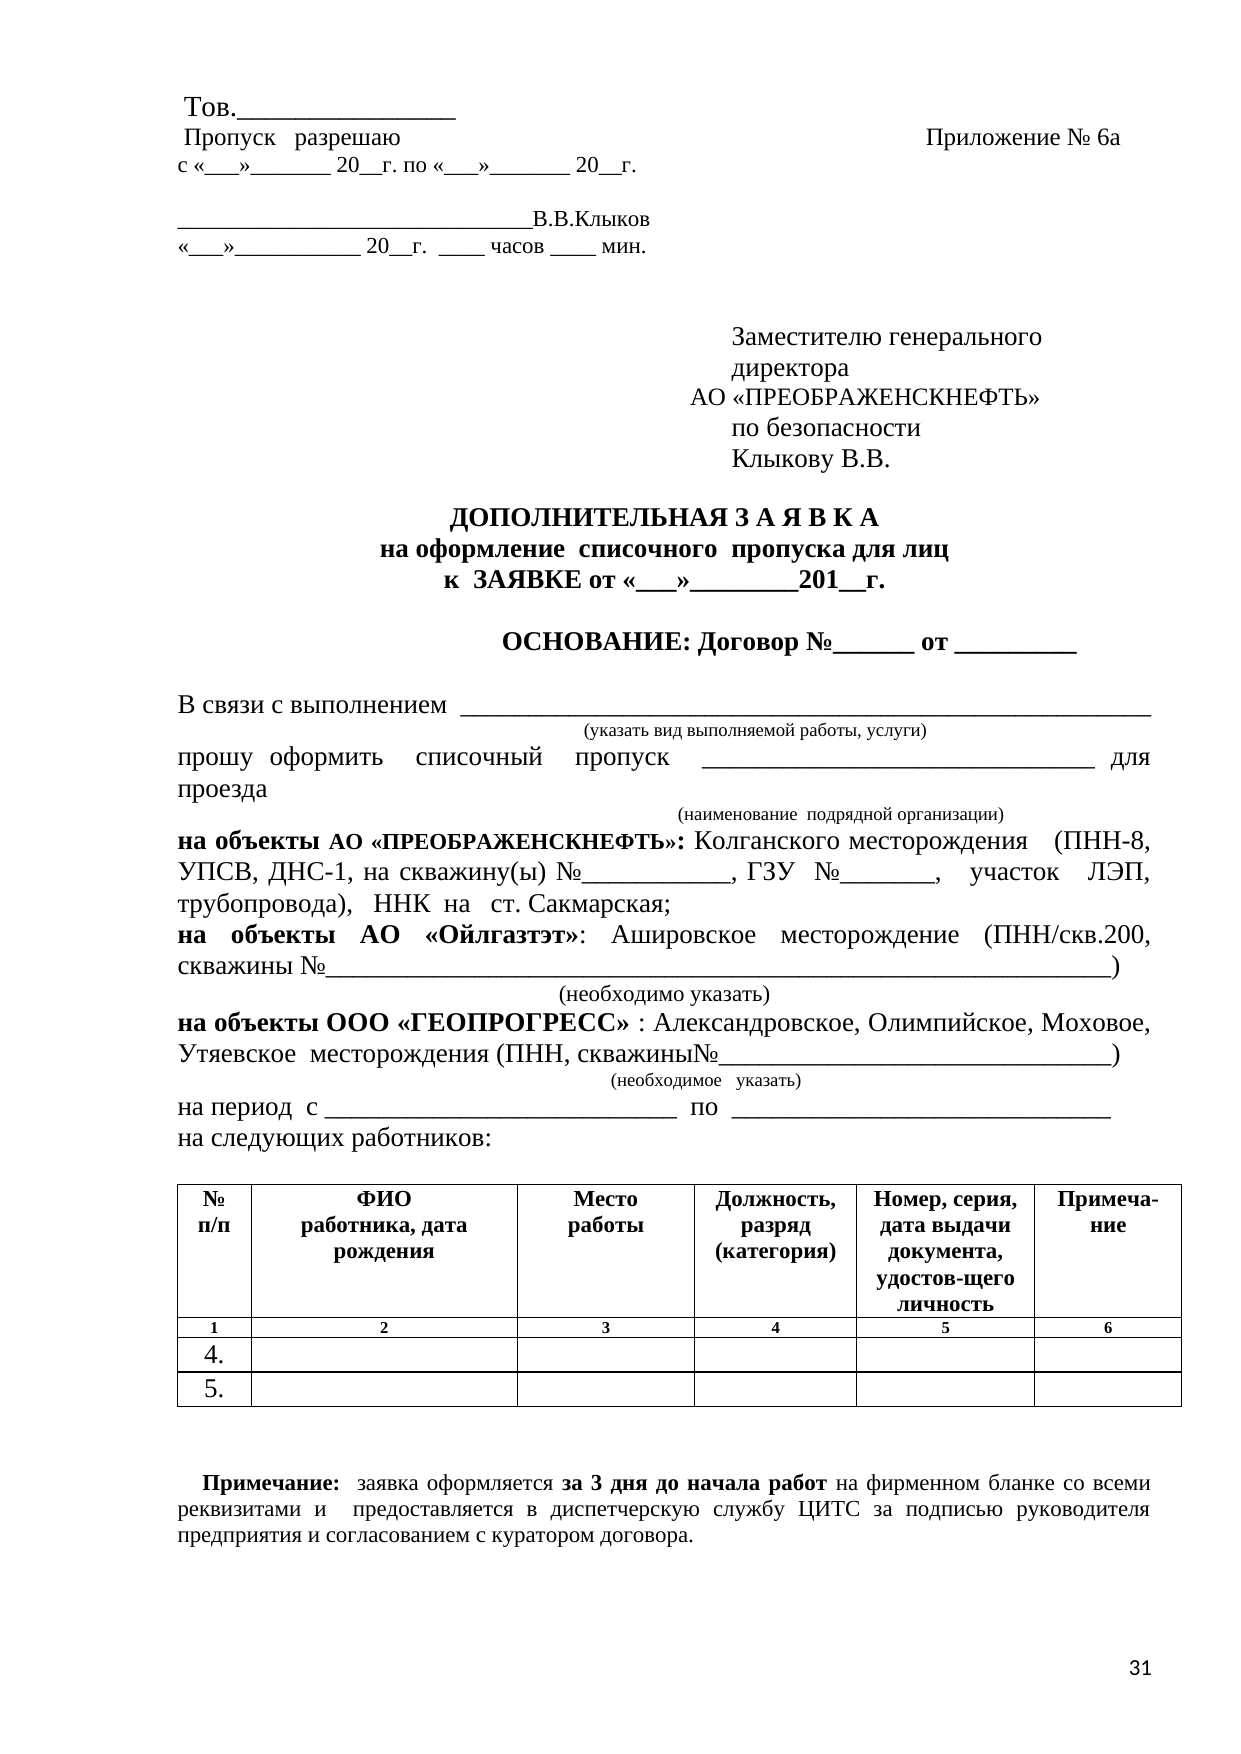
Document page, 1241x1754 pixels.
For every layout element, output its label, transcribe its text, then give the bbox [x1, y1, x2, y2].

table_cell [857, 1338, 1034, 1371]
table_cell 6 [1035, 1318, 1181, 1337]
text Заместителю генерального [177, 319, 1152, 351]
text В связи с выполнением ___________________________________________________ [177, 688, 1152, 719]
text на оформление списочного пропуска для лиц [177, 532, 1152, 563]
table_cell 1 [178, 1318, 251, 1337]
text (необходимое указать) [177, 1069, 1152, 1090]
text _______________________________В.В.Клыков [177, 205, 1122, 232]
text к ЗАЯВКЕ от «___»________201__г. [177, 563, 1152, 594]
text ОСНОВАНИЕ: Договор №______ от _________ [177, 626, 1152, 657]
text (наименование подрядной организации) [177, 803, 1152, 824]
table_cell [1035, 1338, 1181, 1371]
subtitle Тов._______________ [177, 89, 1122, 122]
text (необходимо указать) [177, 980, 1152, 1006]
text по безопасности [177, 411, 1152, 442]
table_header Должность, разряд (категория) [695, 1185, 856, 1317]
table_header № п/п [178, 1185, 251, 1317]
text на объекты АО «Ойлгазтэт»: Ашировское месторождение (ПНН/скв.200, скважины №__________________________________________________________) [177, 918, 1152, 980]
table_cell 3 [518, 1318, 694, 1337]
table_cell [518, 1338, 694, 1371]
table_header ФИО работника, дата рождения [252, 1185, 517, 1317]
text Примечание: заявка оформляется за 3 дня до начала работ на фирменном бланке со всеми реквизитами и предоставляется в диспетчерскую службу ЦИТС за подписью руководителя предприятия и согласованием с куратором договора. [177, 1468, 1152, 1548]
table_header Номер, серия, дата выдачи документа, удостов-щего личность [857, 1185, 1034, 1317]
table_cell 2 [252, 1318, 517, 1337]
text «___»___________ 20__г. ____ часов ____ мин. [177, 232, 1122, 258]
table_header Примеча-ние [1035, 1185, 1181, 1317]
text директора [177, 351, 1152, 382]
subtitle Пропуск разрешаю Приложение № 6а [177, 122, 1122, 151]
text ДОПОЛНИТЕЛЬНАЯ З А Я В К А [177, 501, 1152, 532]
text Клыкову В.В. [177, 442, 1152, 473]
table_header Место работы [518, 1185, 694, 1317]
table_cell [252, 1373, 517, 1406]
table_cell [695, 1373, 856, 1406]
text прошу оформить списочный пропуск _____________________________ для проезда [177, 741, 1152, 803]
table_cell 4. [178, 1338, 251, 1371]
table_cell [857, 1373, 1034, 1406]
text на объекты ООО «ГЕОПРОГРЕСС» : Александровское, Олимпийское, Моховое, Утяевское месторождения (ПНН, скважины№_____________________________) [177, 1006, 1152, 1069]
table_cell 5. [178, 1373, 251, 1406]
text на объекты АО «ПРЕОБРАЖЕНСКНЕФТЬ»: Колганского месторождения (ПНН-8, УПСВ, ДНС-1, на скважину(ы) №___________, ГЗУ №_______, участок ЛЭП, трубопровода), ННК на ст. Сакмарская; [177, 824, 1152, 918]
text на следующих работников: [177, 1121, 1152, 1153]
table_cell [518, 1373, 694, 1406]
text АО «ПРЕОБРАЖЕНСКНЕФТЬ» [177, 382, 1152, 411]
table_cell [1035, 1373, 1181, 1406]
table_cell [695, 1338, 856, 1371]
table_cell 4 [695, 1318, 856, 1337]
text на период с __________________________ по ____________________________ [177, 1090, 1152, 1121]
text с «___»_______ 20__г. по «___»_______ 20__г. [177, 151, 1152, 177]
table_cell [252, 1338, 517, 1371]
table_cell 5 [857, 1318, 1034, 1337]
text (указать вид выполняемой работы, услуги) [177, 719, 1152, 741]
